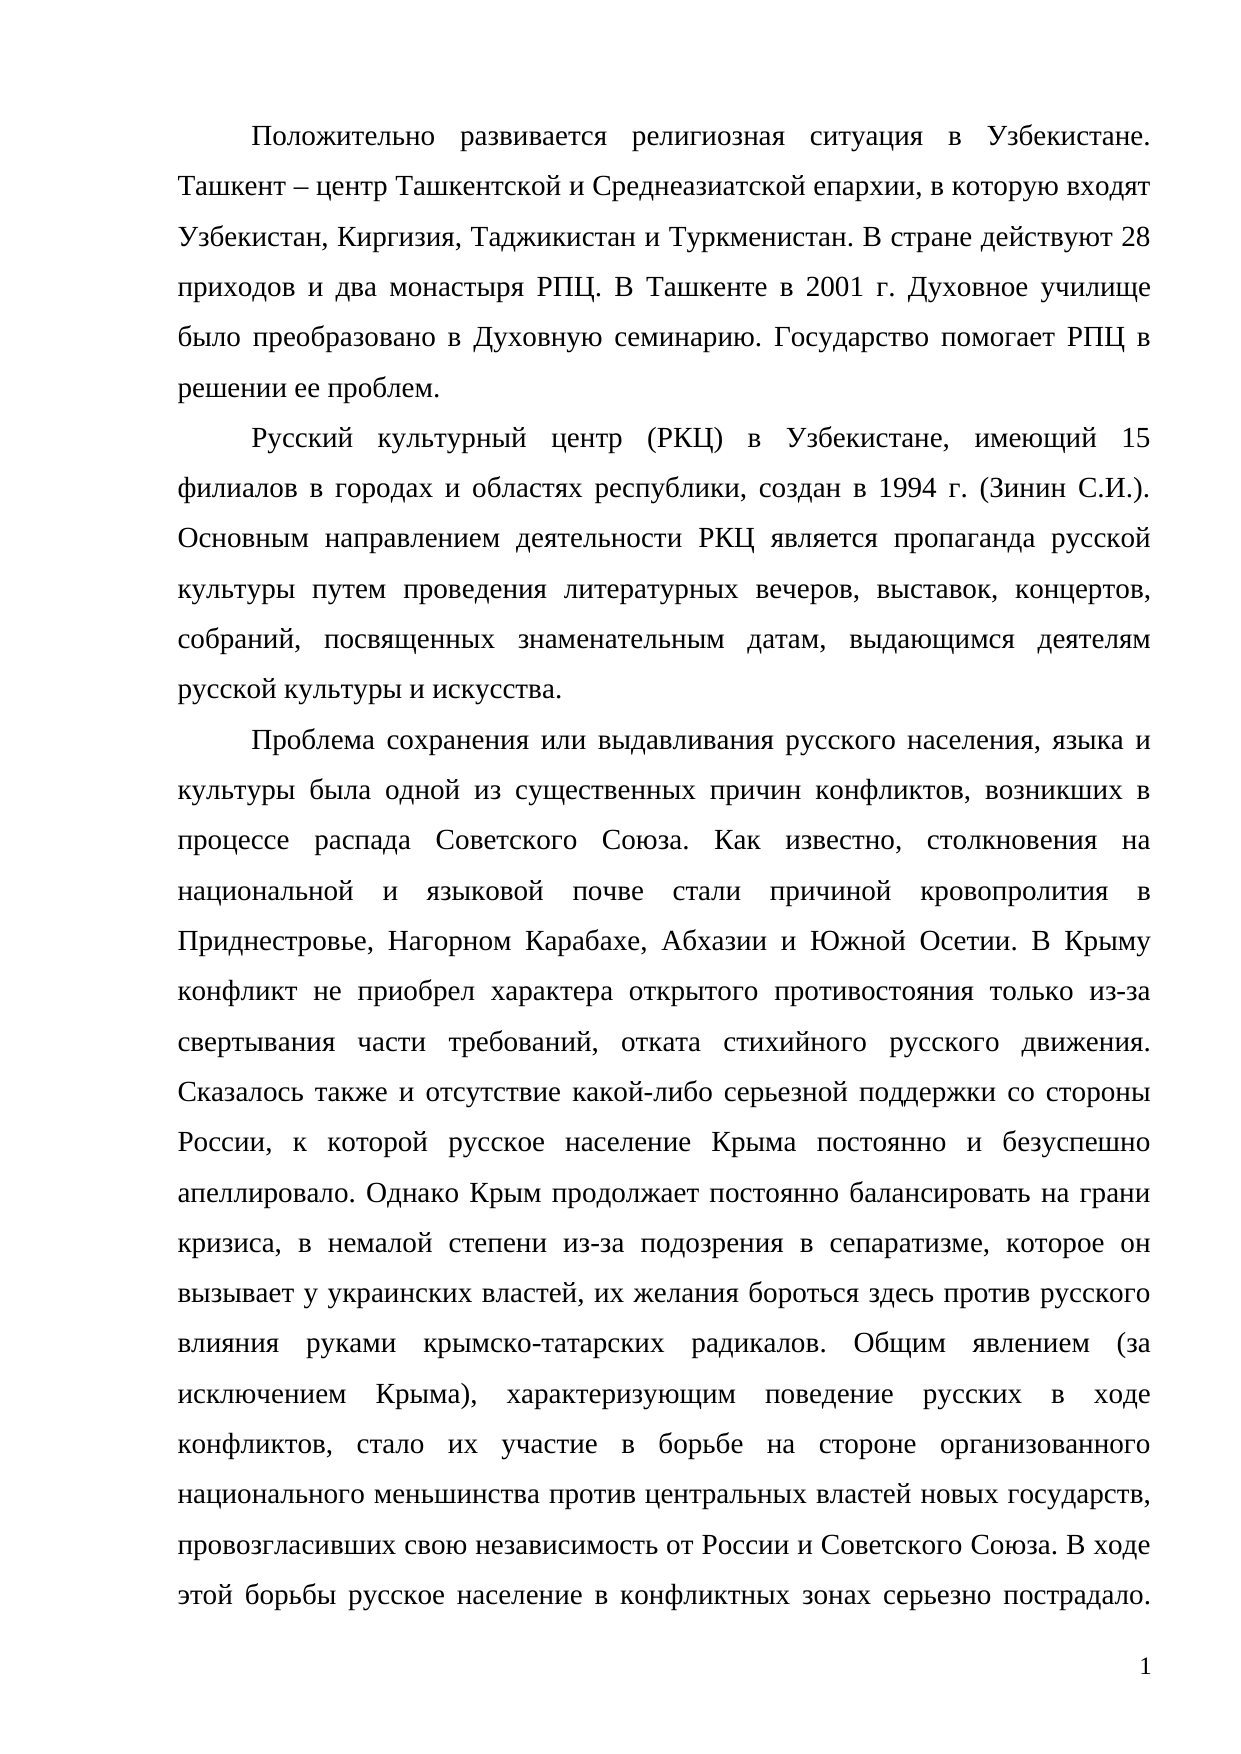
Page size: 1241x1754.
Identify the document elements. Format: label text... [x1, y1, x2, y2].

text Положительно развивается религиозная ситуация в Узбекистане. Ташкент – центр Ташкентской и Среднеазиатской епархии, в которую входят Узбекистан, Киргизия, Таджикистан и Туркменистан. В стране действуют 28 приходов и два монастыря РПЦ. В Ташкенте в 2001 г. Духовное училище было преобразовано в Духовную семинарию. Государство помогает РПЦ в решении ее проблем. [177, 118, 1152, 403]
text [177, 722, 1152, 1611]
text Русский культурный центр (РКЦ) в Узбекистане, имеющий 15 филиалов в городах и областях республики, создан в . (Зинин С.И.). Основным направлением деятельности РКЦ является пропаганда русской культуры путем проведения литературных вечеров, выставок, концертов, собраний, посвященных знаменательным датам, выдающимся деятелям русской культуры и искусства. [177, 420, 1152, 705]
